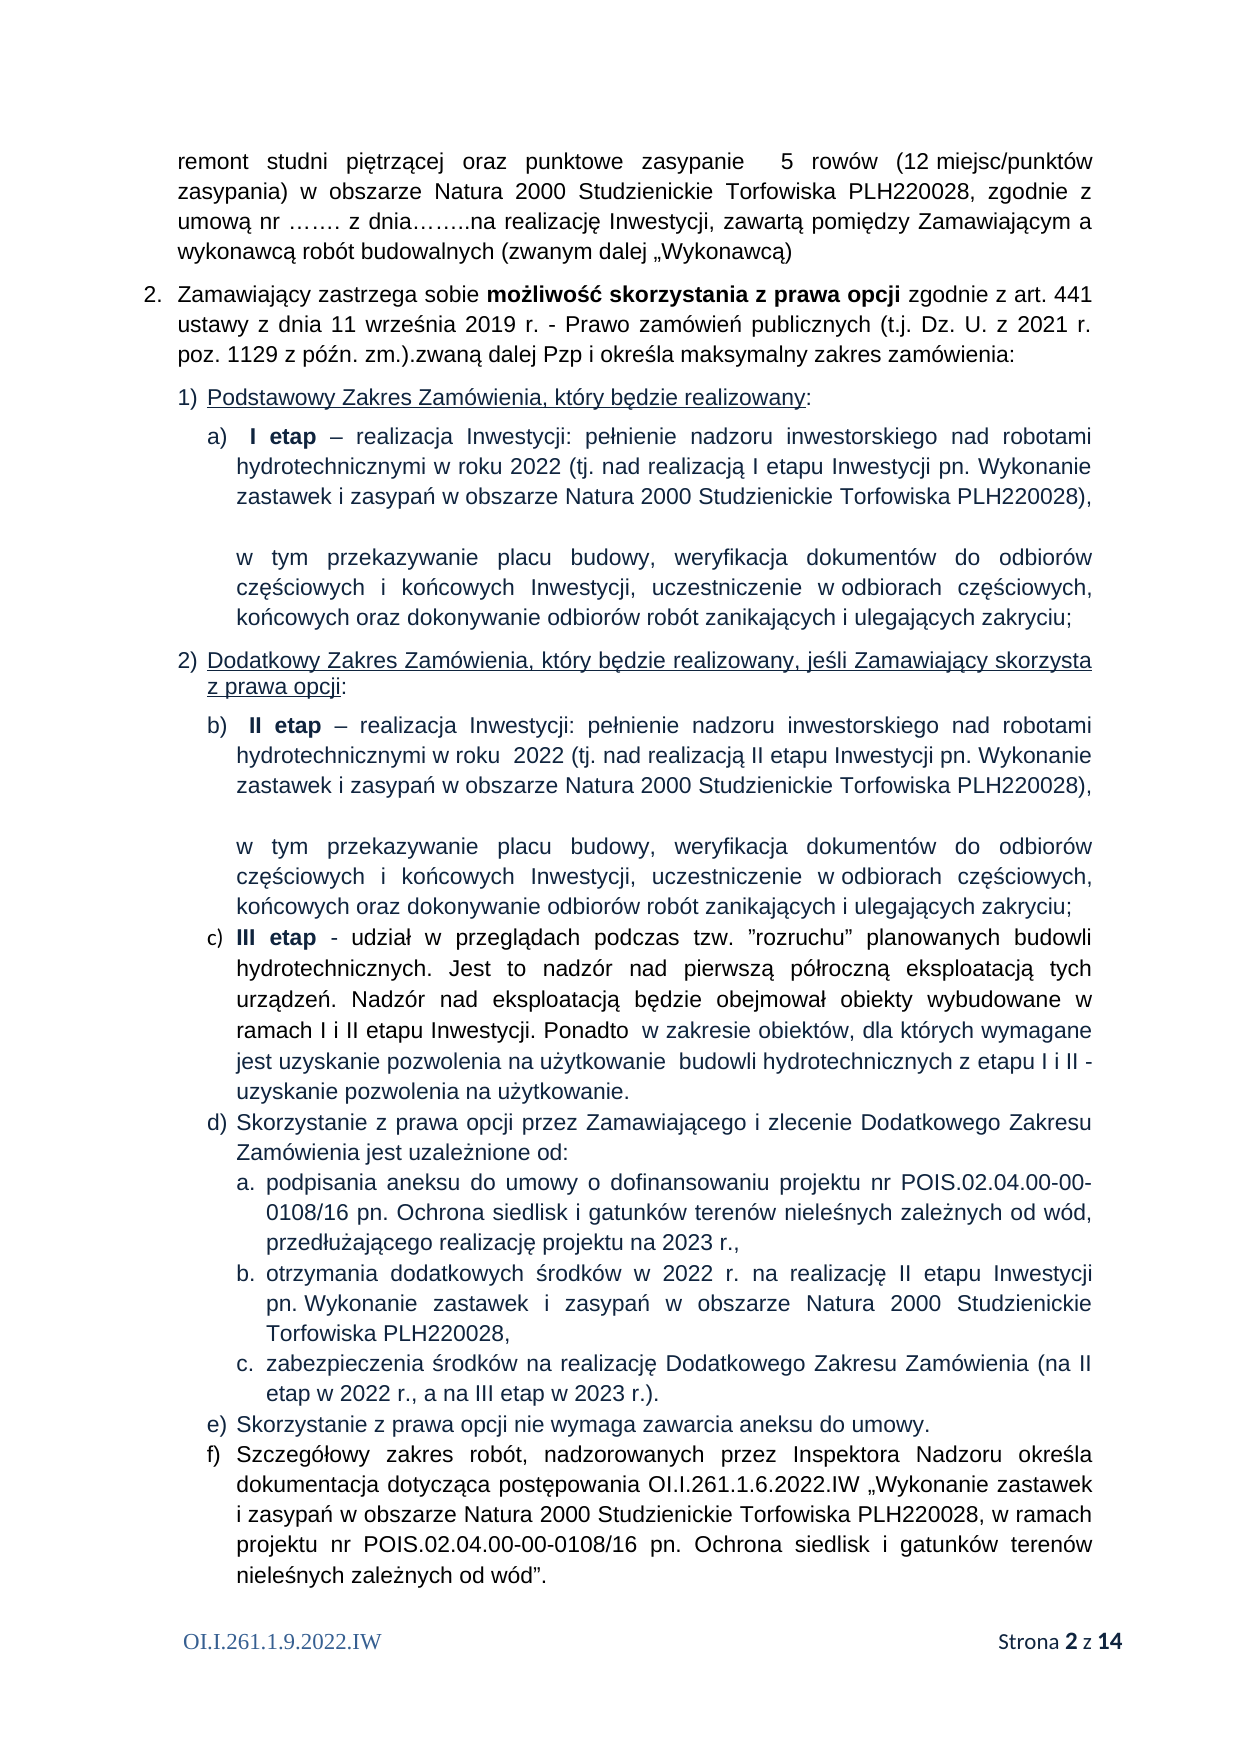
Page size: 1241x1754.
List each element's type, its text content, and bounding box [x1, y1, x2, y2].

list II etap – realizacja Inwestycji: pełnienie nadzoru inwestorskiego nad robotami hydrotechnicznymi w roku 2022 (tj. nad realizacją II etapu Inwestycji pn. Wykonanie zastawek i zasypań w obszarze Natura 2000 Studzienickie Torfowiska PLH220028), w tym przekazywanie placu budowy, weryfikacja dokumentów do odbiorów częściowych i końcowych Inwestycji, uczestniczenie w odbiorach częściowych, końcowych oraz dokonywanie odbiorów robót zanikających i ulegających zakryciu; [207, 712, 1093, 920]
list podpisania aneksu do umowy o dofinansowaniu projektu nr POIS.02.04.00-00-0108/16 pn. Ochrona siedlisk i gatunków terenów nieleśnych zależnych od wód, przedłużającego realizację projektu na 2023 r., [236, 1169, 1093, 1256]
list Dodatkowy Zakres Zamówienia, który będzie realizowany, jeśli Zamawiający skorzysta z prawa opcji: [177, 647, 1093, 699]
list zabezpieczenia środków na realizację Dodatkowego Zakresu Zamówienia (na II etap w 2022 r., a na III etap w 2023 r.). [236, 1350, 1093, 1407]
list III etap - udział w przeglądach podczas tzw. ”rozruchu” planowanych budowli hydrotechnicznych. Jest to nadzór nad pierwszą półroczną eksploatacją tych urządzeń. Nadzór nad eksploatacją będzie obejmował obiekty wybudowane w ramach I i II etapu Inwestycji. Ponadto w zakresie obiektów, dla których wymagane jest uzyskanie pozwolenia na użytkowanie budowli hydrotechnicznych z etapu I i II - uzyskanie pozwolenia na użytkowanie. [207, 923, 1093, 1104]
list Szczegółowy zakres robót, nadzorowanych przez Inspektora Nadzoru określa dokumentacja dotycząca postępowania OI.I.261.1.6.2022.IW „Wykonanie zastawek i zasypań w obszarze Natura 2000 Studzienickie Torfowiska PLH220028, w ramach projektu nr POIS.02.04.00-00-0108/16 pn. Ochrona siedlisk i gatunków terenów nieleśnych zależnych od wód”. [207, 1441, 1093, 1588]
list I etap – realizacja Inwestycji: pełnienie nadzoru inwestorskiego nad robotami hydrotechnicznymi w roku 2022 (tj. nad realizacją I etapu Inwestycji pn. Wykonanie zastawek i zasypań w obszarze Natura 2000 Studzienickie Torfowiska PLH220028), w tym przekazywanie placu budowy, weryfikacja dokumentów do odbiorów częściowych i końcowych Inwestycji, uczestniczenie w odbiorach częściowych, końcowych oraz dokonywanie odbiorów robót zanikających i ulegających zakryciu; [207, 423, 1093, 631]
list otrzymania dodatkowych środków w 2022 r. na realizację II etapu Inwestycji pn. Wykonanie zastawek i zasypań w obszarze Natura 2000 Studzienickie Torfowiska PLH220028, [236, 1259, 1093, 1346]
list Skorzystanie z prawa opcji przez Zamawiającego i zlecenie Dodatkowego Zakresu Zamówienia jest uzależnione od: [207, 1108, 1093, 1165]
list Skorzystanie z prawa opcji nie wymaga zawarcia aneksu do umowy. [207, 1411, 1093, 1437]
list Podstawowy Zakres Zamówienia, który będzie realizowany: [177, 384, 1093, 410]
list Zamawiający zastrzega sobie możliwość skorzystania z prawa opcji zgodnie z art. 441 ustawy z dnia 11 września 2019 r. - Prawo zamówień publicznych (t.j. Dz. U. z 2021 r. poz. 1129 z późn. zm.).zwaną dalej Pzp i określa maksymalny zakres zamówienia: [162, 281, 1093, 368]
